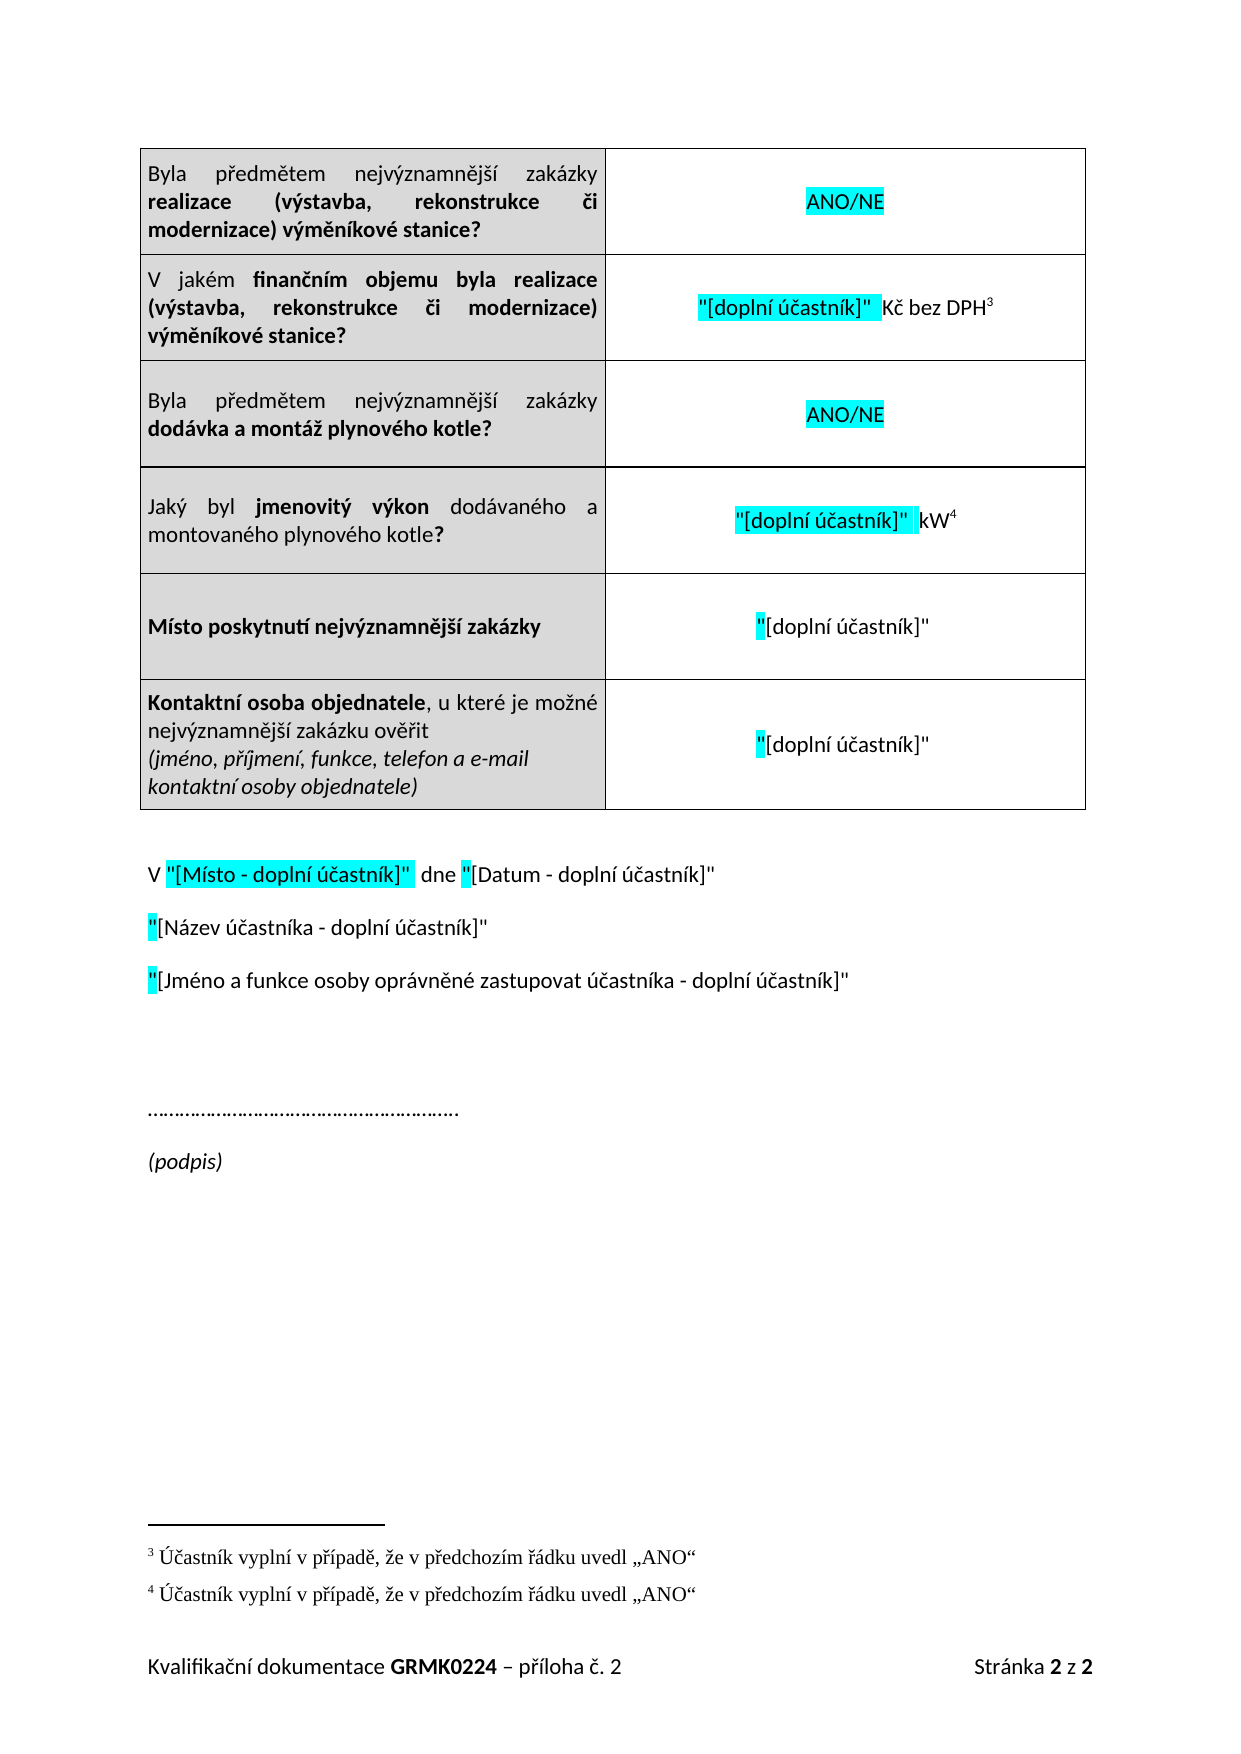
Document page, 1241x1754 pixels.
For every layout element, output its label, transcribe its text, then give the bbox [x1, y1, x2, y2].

table_cell kW [606, 468, 1085, 573]
table_cell Byla předmětem nejvýznamnější zakázky dodávka a montáž plynového kotle? [141, 361, 605, 466]
table_cell Kč bez DPH [606, 255, 1085, 360]
text V dne [148, 860, 166, 888]
text (podpis) [148, 1147, 1093, 1175]
table_cell V jakém finančním objemu byla realizace (výstavba, rekonstrukce či modernizace) výměníkové stanice? [141, 255, 605, 360]
table_cell Byla předmětem nejvýznamnější zakázky realizace (výstavba, rekonstrukce či modernizace) výměníkové stanice? [141, 149, 605, 254]
table_cell ANO/NE [606, 149, 1085, 254]
text ………………………………………………….. [148, 1094, 1093, 1122]
table_cell [606, 574, 1085, 679]
table_cell ANO/NE [606, 361, 1085, 466]
table_cell [606, 680, 1085, 809]
text V dne [471, 860, 1093, 888]
table_cell Kontaktní osoba objednatele, u které je možné nejvýznamnější zakázku ověřit (jméno, příjmení, funkce, telefon a e-mail kontaktní osoby objednatele) [141, 680, 605, 809]
text V dne [415, 860, 461, 888]
table_cell Jaký byl jmenovitý výkon dodávaného a montovaného plynového kotle? [141, 468, 605, 573]
table_cell Místo poskytnutí nejvýznamnější zakázky [141, 574, 605, 679]
